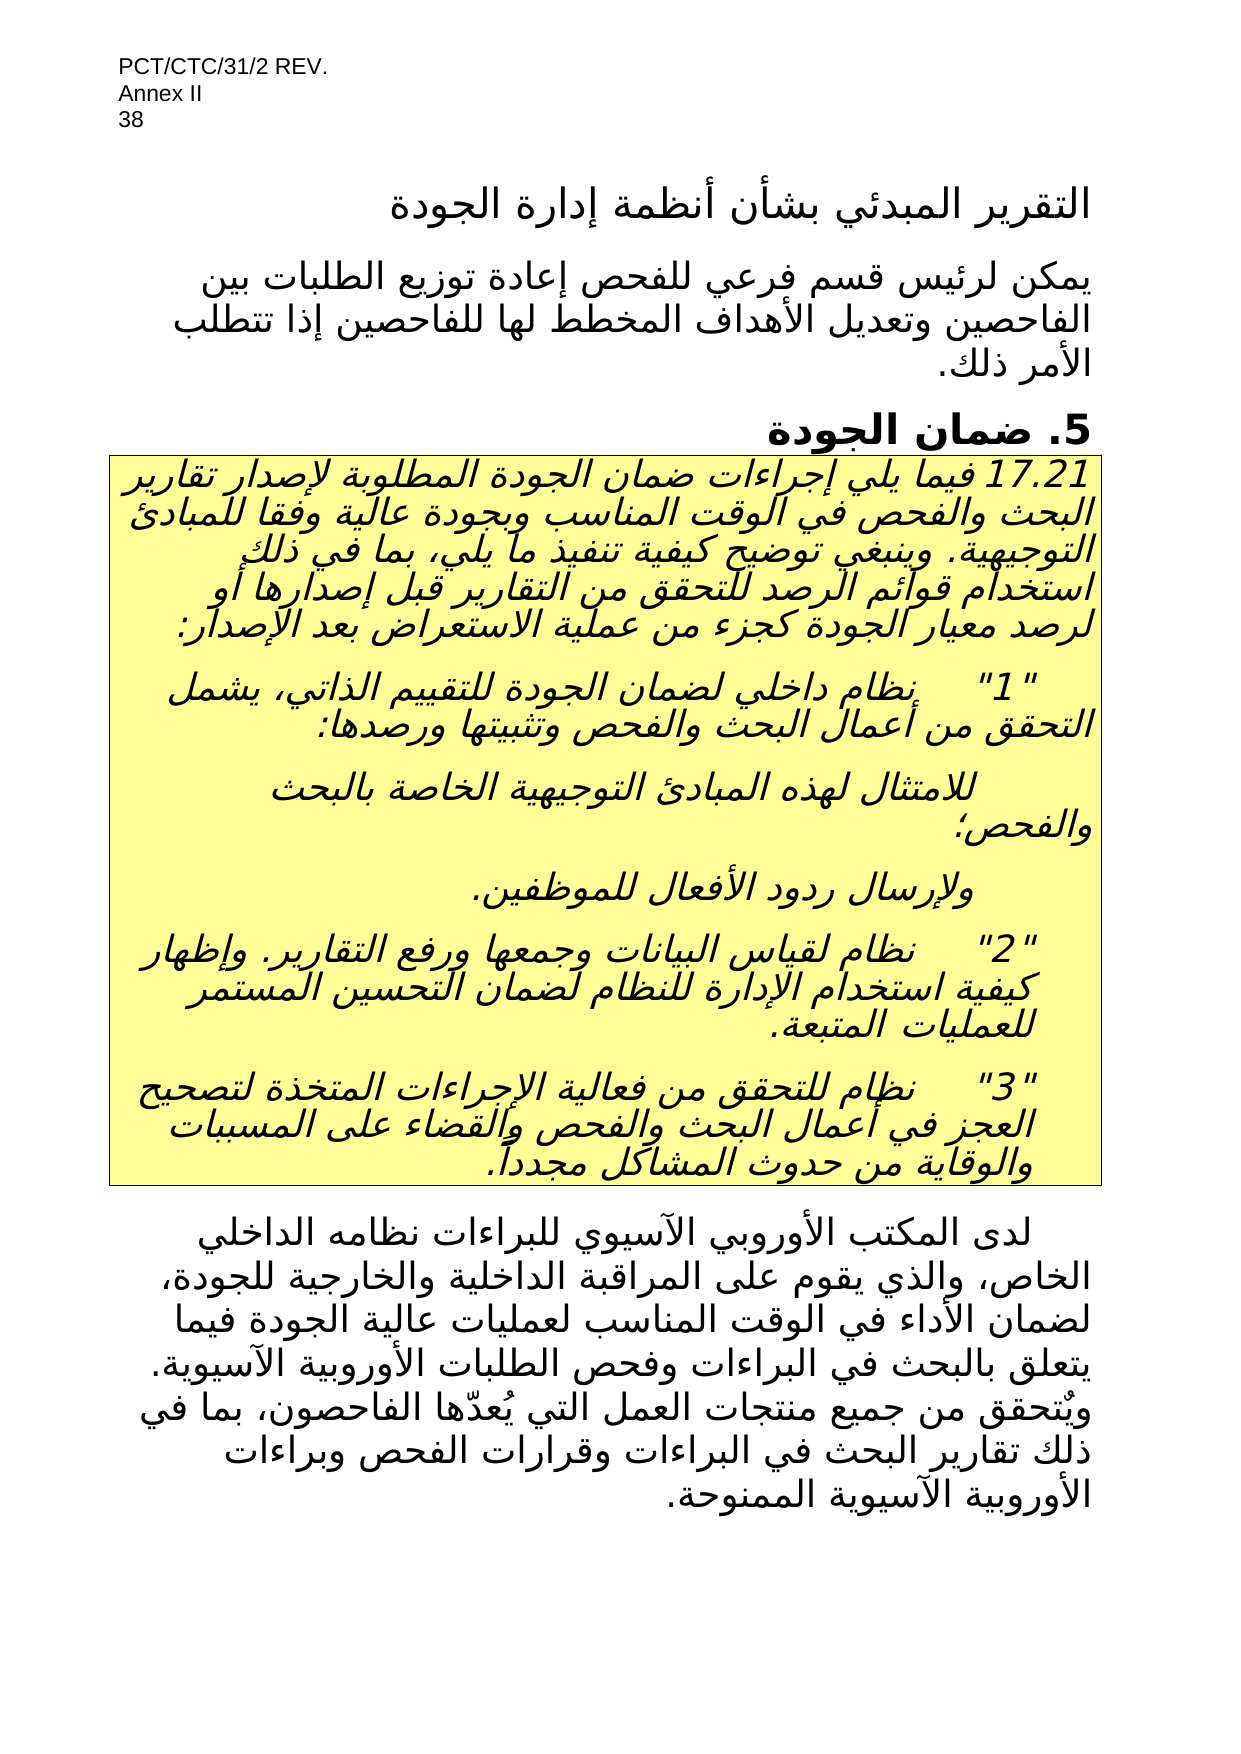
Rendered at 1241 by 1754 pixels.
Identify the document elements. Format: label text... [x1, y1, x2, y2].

text "1" نظام داخلي لضمان الجودة للتقييم الذاتي، يشمل التحقق من أعمال البحث والفحص وتثبيتها ورصدها: [110, 667, 1101, 745]
subtitle 5. ضمان الجودة [118, 406, 1092, 454]
text للامتثال لهذه المبادئ التوجيهية الخاصة بالبحث والفحص؛ [110, 767, 1101, 845]
text ولإرسال ردود الأفعال للموظفين. [110, 867, 1101, 908]
text 17.21 فيما يلي إجراءات ضمان الجودة المطلوبة لإصدار تقارير البحث والفحص في الوقت المناسب وبجودة عالية وفقا للمبادئ التوجيهية. وينبغي توضيح كيفية تنفيذ ما يلي، بما في ذلك استخدام قوائم الرصد للتحقق من التقارير قبل إصدارها أو لرصد معيار الجودة كجزء من عملية الاستعراض بعد الإصدار: [110, 456, 1101, 645]
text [118, 254, 1092, 385]
text "3" نظام للتحقق من فعالية الإجراءات المتخذة لتصحيح العجز في أعمال البحث والفحص والقضاء على المسببات والوقاية من حدوث المشاكل مجدداً. [110, 1067, 1101, 1185]
text "2" نظام لقياس البيانات وجمعها ورفع التقارير. وإظهار كيفية استخدام الإدارة للنظام لضمان التحسين المستمر للعمليات المتبعة. [110, 929, 1101, 1045]
text لدى المكتب الأوروبي الآسيوي للبراءات نظامه الداخلي الخاص، والذي يقوم على المراقبة الداخلية والخارجية للجودة، لضمان الأداء في الوقت المناسب لعمليات عالية الجودة فيما يتعلق بالبحث في البراءات وفحص الطلبات الأوروبية الآسيوية. ويٌتحقق من جميع منتجات العمل التي يُعدّها الفاحصون، بما في ذلك تقارير البحث في البراءات وقرارات الفحص وبراءات الأوروبية الآسيوية الممنوحة. [118, 1211, 1092, 1516]
